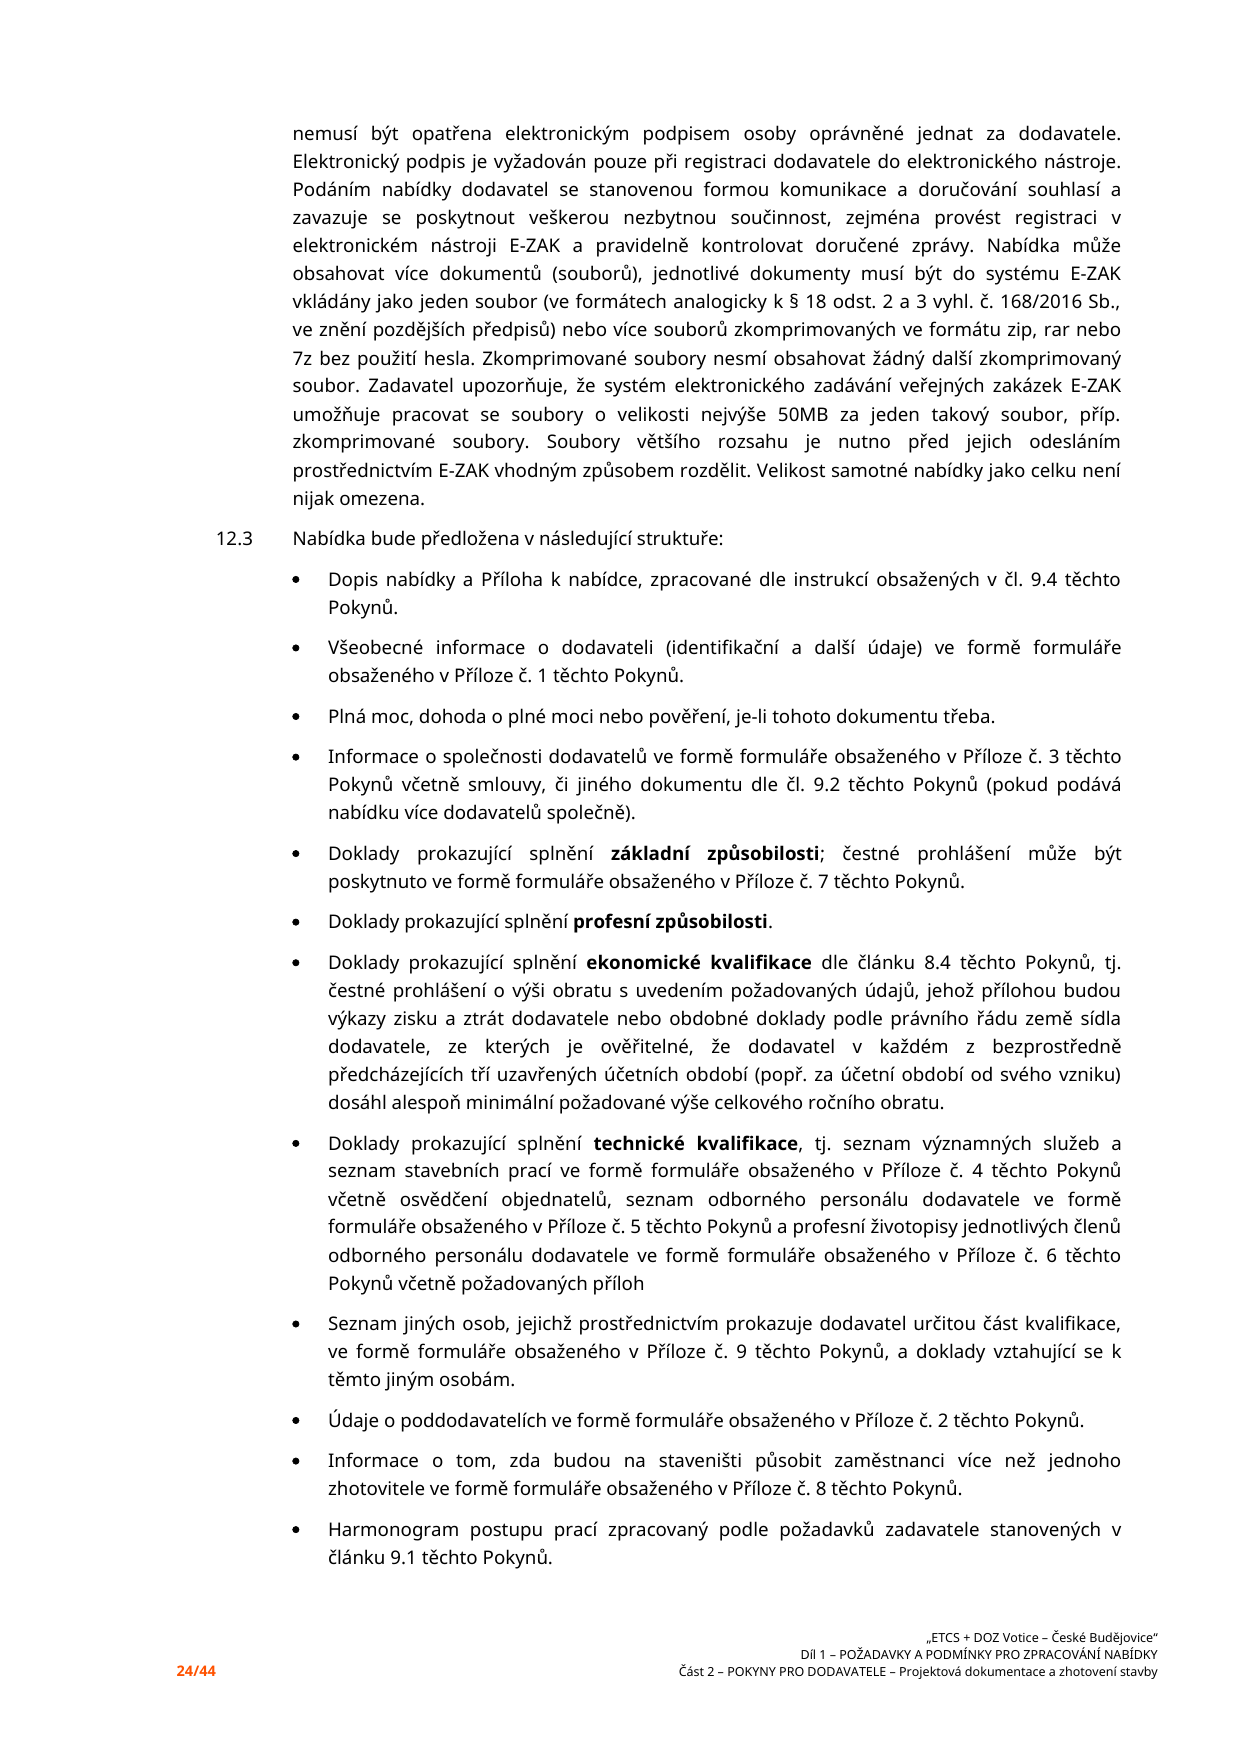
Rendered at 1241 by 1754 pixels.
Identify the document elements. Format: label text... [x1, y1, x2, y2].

text Informace o společnosti dodavatelů ve formě formuláře obsaženého v Příloze č. 3 těchto Pokynů včetně smlouvy, či jiného dokumentu dle čl. 9.2 těchto Pokynů (pokud podává nabídku více dodavatelů společně). [292, 743, 1122, 825]
text Doklady prokazující splnění ekonomické kvalifikace dle článku 8.4 těchto Pokynů, tj. čestné prohlášení o výši obratu s uvedením požadovaných údajů, jehož přílohou budou výkazy zisku a ztrát dodavatele nebo obdobné doklady podle právního řádu země sídla dodavatele, ze kterých je ověřitelné, že dodavatel v každém z bezprostředně předcházejících tří uzavřených účetních období (popř. za účetní období od svého vzniku) dosáhl alespoň minimální požadované výše celkového ročního obratu. [292, 949, 1122, 1115]
text Dopis nabídky a Příloha k nabídce, zpracované dle instrukcí obsažených v čl. 9.4 těchto Pokynů. [292, 566, 1122, 619]
text Seznam jiných osob, jejichž prostřednictvím prokazuje dodavatel určitou část kvalifikace, ve formě formuláře obsaženého v Příloze č. 9 těchto Pokynů, a doklady vztahující se k těmto jiným osobám. [292, 1310, 1122, 1392]
text Doklady prokazující splnění technické kvalifikace, tj. seznam významných služeb a seznam stavebních prací ve formě formuláře obsaženého v Příloze č. 4 těchto Pokynů včetně osvědčení objednatelů, seznam odborného personálu dodavatele ve formě formuláře obsaženého v Příloze č. 5 těchto Pokynů a profesní životopisy jednotlivých členů odborného personálu dodavatele ve formě formuláře obsaženého v Příloze č. 6 těchto Pokynů včetně požadovaných příloh [292, 1130, 1122, 1295]
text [216, 121, 1122, 510]
text Nabídka bude předložena v následující struktuře: [216, 525, 1122, 551]
text Plná moc, dohoda o plné moci nebo pověření, je-li tohoto dokumentu třeba. [292, 703, 1122, 728]
text Harmonogram postupu prací zpracovaný podle požadavků zadavatele stanovených v článku 9.1 těchto Pokynů. [292, 1516, 1122, 1569]
text Informace o tom, zda budou na staveništi působit zaměstnanci více než jednoho zhotovitele ve formě formuláře obsaženého v Příloze č. 8 těchto Pokynů. [292, 1447, 1122, 1501]
text Údaje o poddodavatelích ve formě formuláře obsaženého v Příloze č. 2 těchto Pokynů. [292, 1407, 1122, 1432]
text Všeobecné informace o dodavateli (identifikační a další údaje) ve formě formuláře obsaženého v Příloze č. 1 těchto Pokynů. [292, 634, 1122, 688]
text Doklady prokazující splnění základní způsobilosti; čestné prohlášení může být poskytnuto ve formě formuláře obsaženého v Příloze č. 7 těchto Pokynů. [292, 840, 1122, 894]
text Doklady prokazující splnění profesní způsobilosti. [292, 909, 1122, 934]
